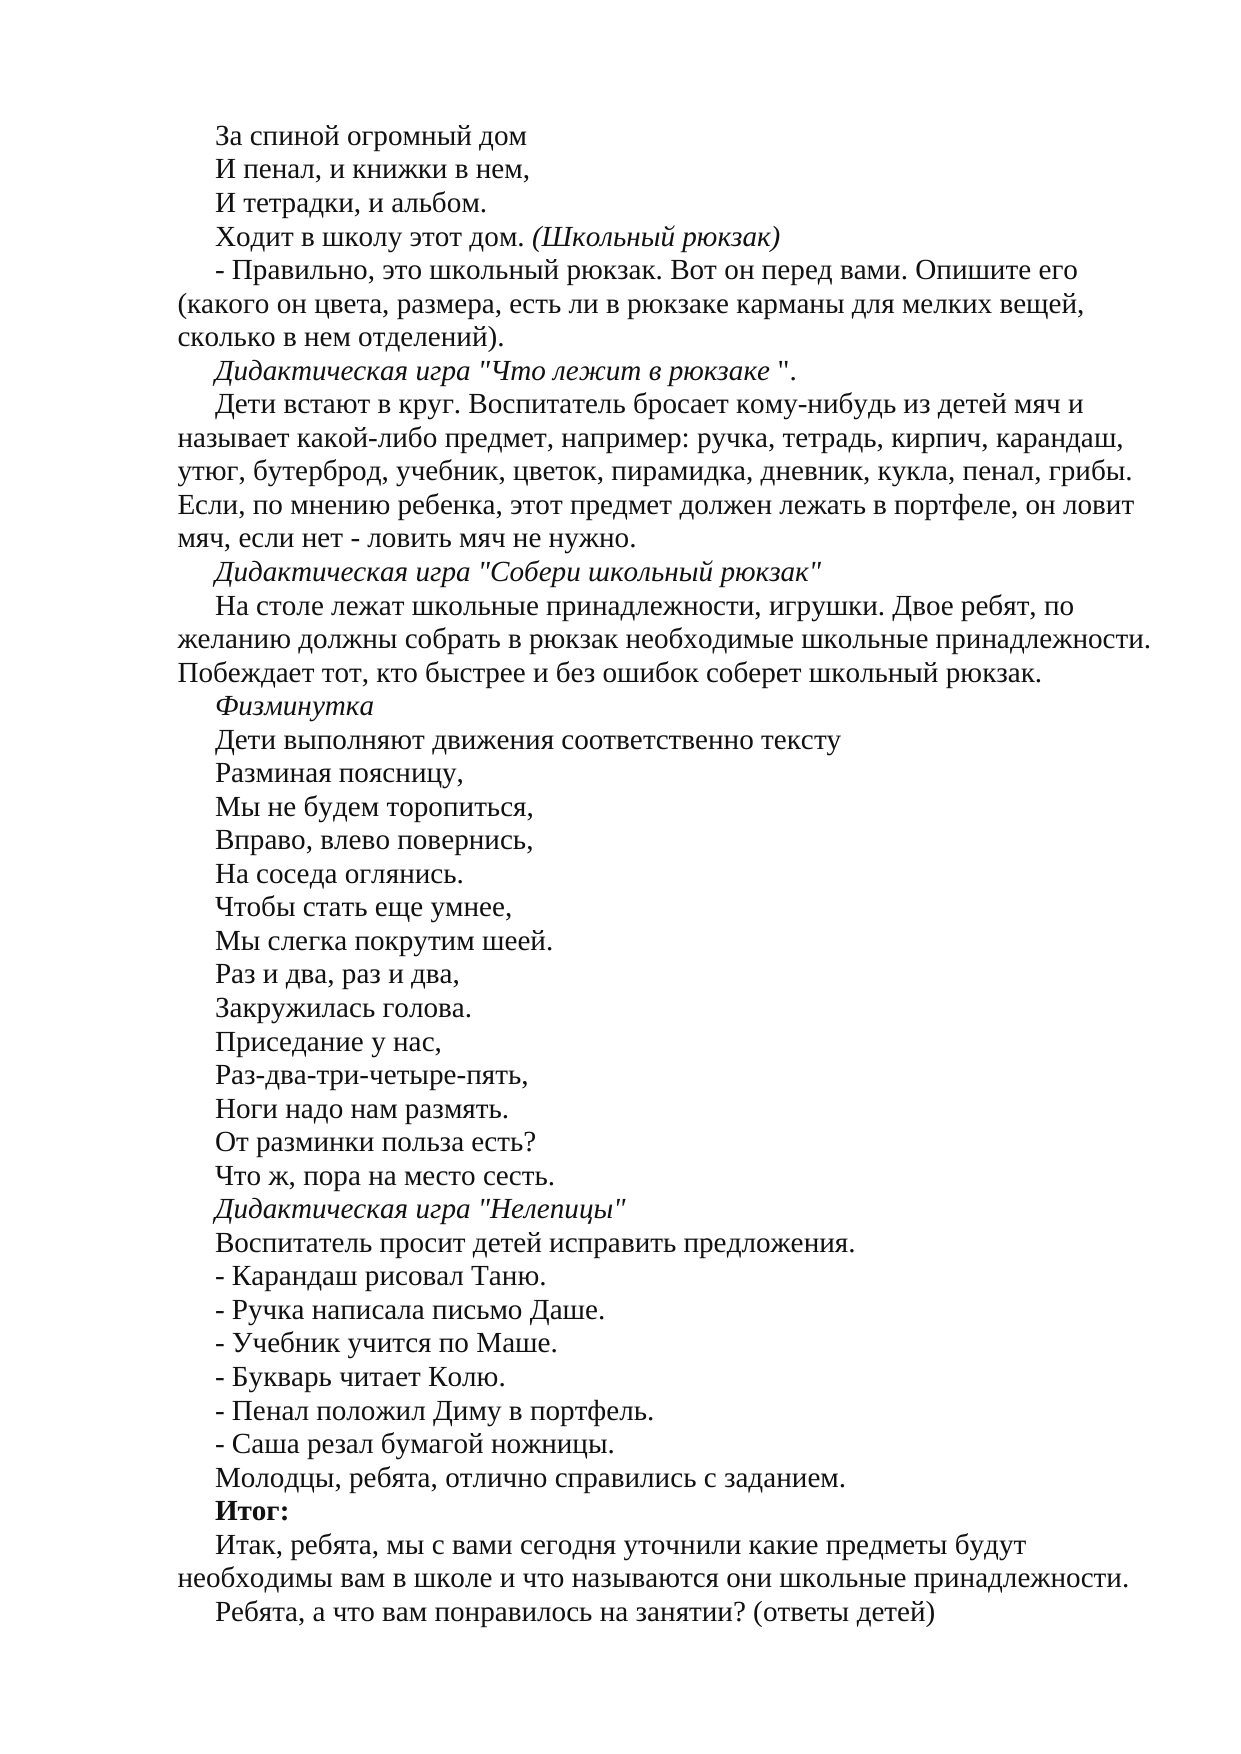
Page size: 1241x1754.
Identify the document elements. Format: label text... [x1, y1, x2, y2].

text И тетрадки, и альбом. [177, 185, 1152, 219]
text Мы не будем торопиться, [177, 789, 1152, 822]
text Итог: [177, 1493, 1152, 1527]
text Вправо, влево повернись, [177, 822, 1152, 856]
text - Учебник учится по Маше. [177, 1326, 1152, 1359]
text Ходит в школу этот дом. (Школьный рюкзак) [177, 219, 1152, 252]
text - Саша резал бумагой ножницы. [177, 1426, 1152, 1460]
text - Правильно, это школьный рюкзак. Вот он перед вами. Опишите его (какого он цвета, размера, есть ли в рюкзаке карманы для мелких вещей, сколько в нем отделений). [177, 252, 1152, 353]
text Физминутка [177, 688, 1152, 722]
text На соседа оглянись. [177, 856, 1152, 889]
text Закружилась голова. [177, 990, 1152, 1024]
text Молодцы, ребята, отлично справились с заданием. [177, 1460, 1152, 1493]
text Дидактическая игра "Собери школьный рюкзак" [177, 554, 1152, 588]
text Раз и два, раз и два, [177, 957, 1152, 990]
text - Ручка написала письмо Даше. [177, 1292, 1152, 1326]
text Ребята, а что вам понравилось на занятии? (ответы детей) [177, 1594, 1152, 1627]
text Ноги надо нам размять. [177, 1091, 1152, 1124]
text Раз-два-три-четыре-пять, [177, 1057, 1152, 1091]
text Дидактическая игра "Что лежит в рюкзаке ". [177, 353, 1152, 386]
text Мы слегка покрутим шеей. [177, 923, 1152, 957]
text За спиной огромный дом [177, 118, 1152, 152]
text - Карандаш рисовал Таню. [177, 1258, 1152, 1292]
text Чтобы стать еще умнее, [177, 889, 1152, 923]
text Что ж, пора на место сесть. [177, 1158, 1152, 1191]
text Итак, ребята, мы с вами сегодня уточнили какие предметы будут необходимы вам в школе и что называются они школьные принадлежности. [177, 1527, 1152, 1594]
text Воспитатель просит детей исправить предложения. [177, 1225, 1152, 1258]
text - Букварь читает Колю. [177, 1359, 1152, 1393]
text Разминая поясницу, [177, 755, 1152, 789]
text - Пенал положил Диму в портфель. [177, 1393, 1152, 1426]
text Приседание у нас, [177, 1024, 1152, 1057]
text Дети выполняют движения соответственно тексту [177, 722, 1152, 755]
text И пенал, и книжки в нем, [177, 152, 1152, 185]
text На столе лежат школьные принадлежности, игрушки. Двое ребят, по желанию должны собрать в рюкзак необходимые школьные принадлежности. Побеждает тот, кто быстрее и без ошибок соберет школьный рюкзак. [177, 588, 1152, 688]
text От разминки польза есть? [177, 1124, 1152, 1158]
text Дидактическая игра "Нелепицы" [177, 1191, 1152, 1225]
text Дети встают в круг. Воспитатель бросает кому-нибудь из детей мяч и называет какой-либо предмет, например: ручка, тетрадь, кирпич, карандаш, утюг, бутерброд, учебник, цветок, пирамидка, дневник, кукла, пенал, грибы. Если, по мнению ребенка, этот предмет должен лежать в портфеле, он ловит мяч, если нет - ловить мяч не нужно. [177, 386, 1152, 554]
